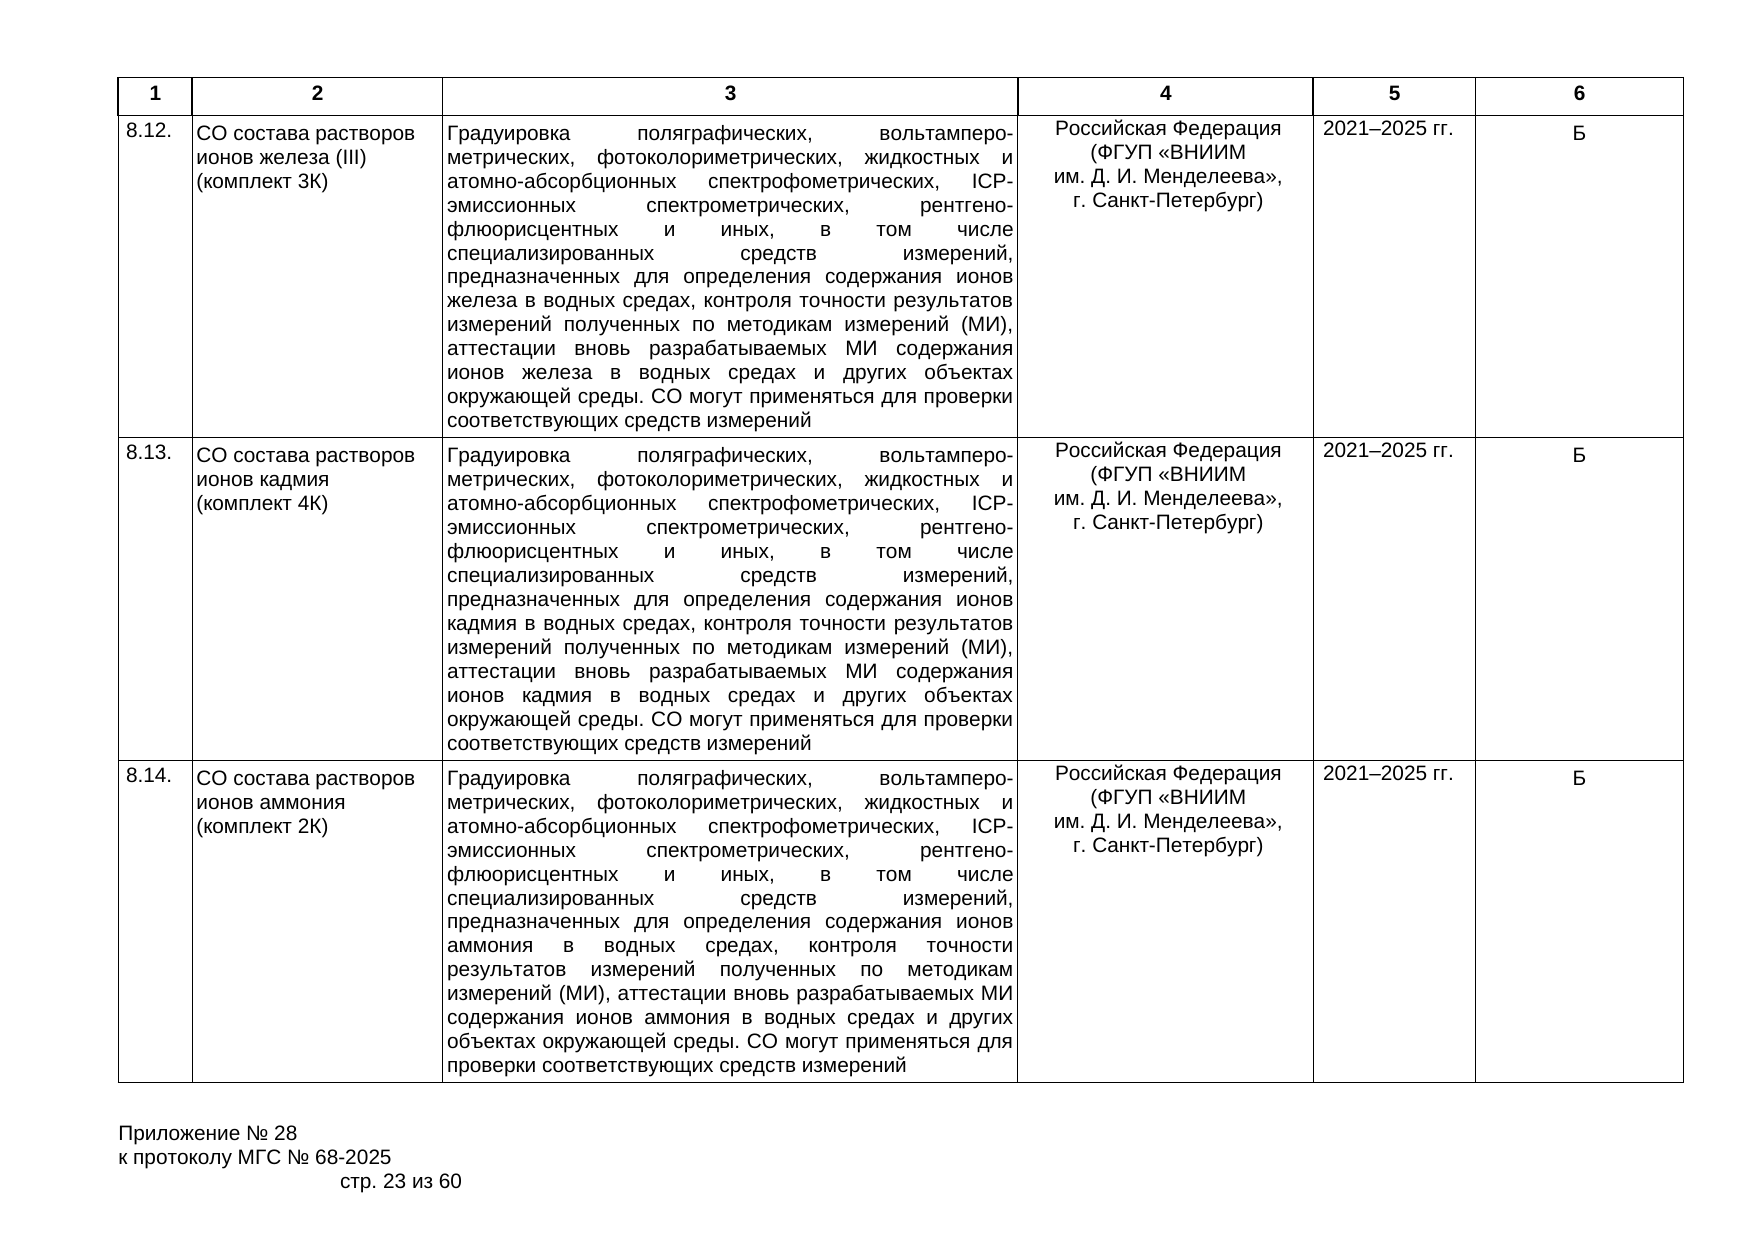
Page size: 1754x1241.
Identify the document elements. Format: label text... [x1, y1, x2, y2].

table_cell Российская Федерация (ФГУП «ВНИИМ им. Д. И. Менделеева», г. Санкт-Петербург) [1018, 438, 1313, 759]
table_cell Б [1476, 116, 1683, 437]
table_cell 2021–2025 гг. [1314, 438, 1475, 759]
table_cell 2021–2025 гг. [1314, 761, 1475, 1082]
table_cell [119, 116, 192, 437]
table_header 6 [1476, 78, 1683, 114]
table_cell Б [1476, 761, 1683, 1082]
table_cell Градуировка поляграфических, вольтамперо-метрических, фотоколориметрических, жидкостных и атомно-абсорбционных спектрофометрических, ICP-эмиссионных спектрометрических, рентгено-флюорисцентных и иных, в том числе специализированных средств измерений, предназначенных для определения содержания ионов кадмия в водных средах, контроля точности результатов измерений полученных по методикам измерений (МИ), аттестации вновь разрабатываемых МИ содержания ионов кадмия в водных средах и других объектах окружающей среды. СО могут применяться для проверки соответствующих средств измерений [443, 438, 1017, 759]
table_header 5 [1314, 78, 1475, 114]
table_cell Б [1476, 438, 1683, 759]
table_header 2 [193, 78, 442, 114]
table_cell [1018, 761, 1313, 1082]
table_cell 2021–2025 гг. [1314, 116, 1475, 437]
table_cell Градуировка поляграфических, вольтамперо-метрических, фотоколориметрических, жидкостных и атомно-абсорбционных спектрофометрических, ICP-эмиссионных спектрометрических, рентгено-флюорисцентных и иных, в том числе специализированных средств измерений, предназначенных для определения содержания ионов железа в водных средах, контроля точности результатов измерений полученных по методикам измерений (МИ), аттестации вновь разрабатываемых МИ содержания ионов железа в водных средах и других объектах окружающей среды. СО могут применяться для проверки соответствующих средств измерений [443, 116, 1017, 437]
table_header 3 [443, 78, 1017, 114]
table_cell СО состава растворов ионов аммония (комплект 2К) [193, 761, 442, 1082]
table_header 1 [119, 78, 191, 114]
table_cell [119, 761, 192, 1082]
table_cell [1018, 116, 1313, 437]
table_cell СО состава растворов ионов железа (III) (комплект 3К) [193, 116, 442, 437]
table_cell [119, 438, 192, 759]
table_cell Градуировка поляграфических, вольтамперо-метрических, фотоколориметрических, жидкостных и атомно-абсорбционных спектрофометрических, ICP-эмиссионных спектрометрических, рентгено-флюорисцентных и иных, в том числе специализированных средств измерений, предназначенных для определения содержания ионов аммония в водных средах, контроля точности результатов измерений полученных по методикам измерений (МИ), аттестации вновь разрабатываемых МИ содержания ионов аммония в водных средах и других объектах окружающей среды. СО могут применяться для проверки соответствующих средств измерений [443, 761, 1017, 1082]
table_header 4 [1019, 78, 1312, 114]
table_cell СО состава растворов ионов кадмия (комплект 4К) [193, 438, 442, 759]
